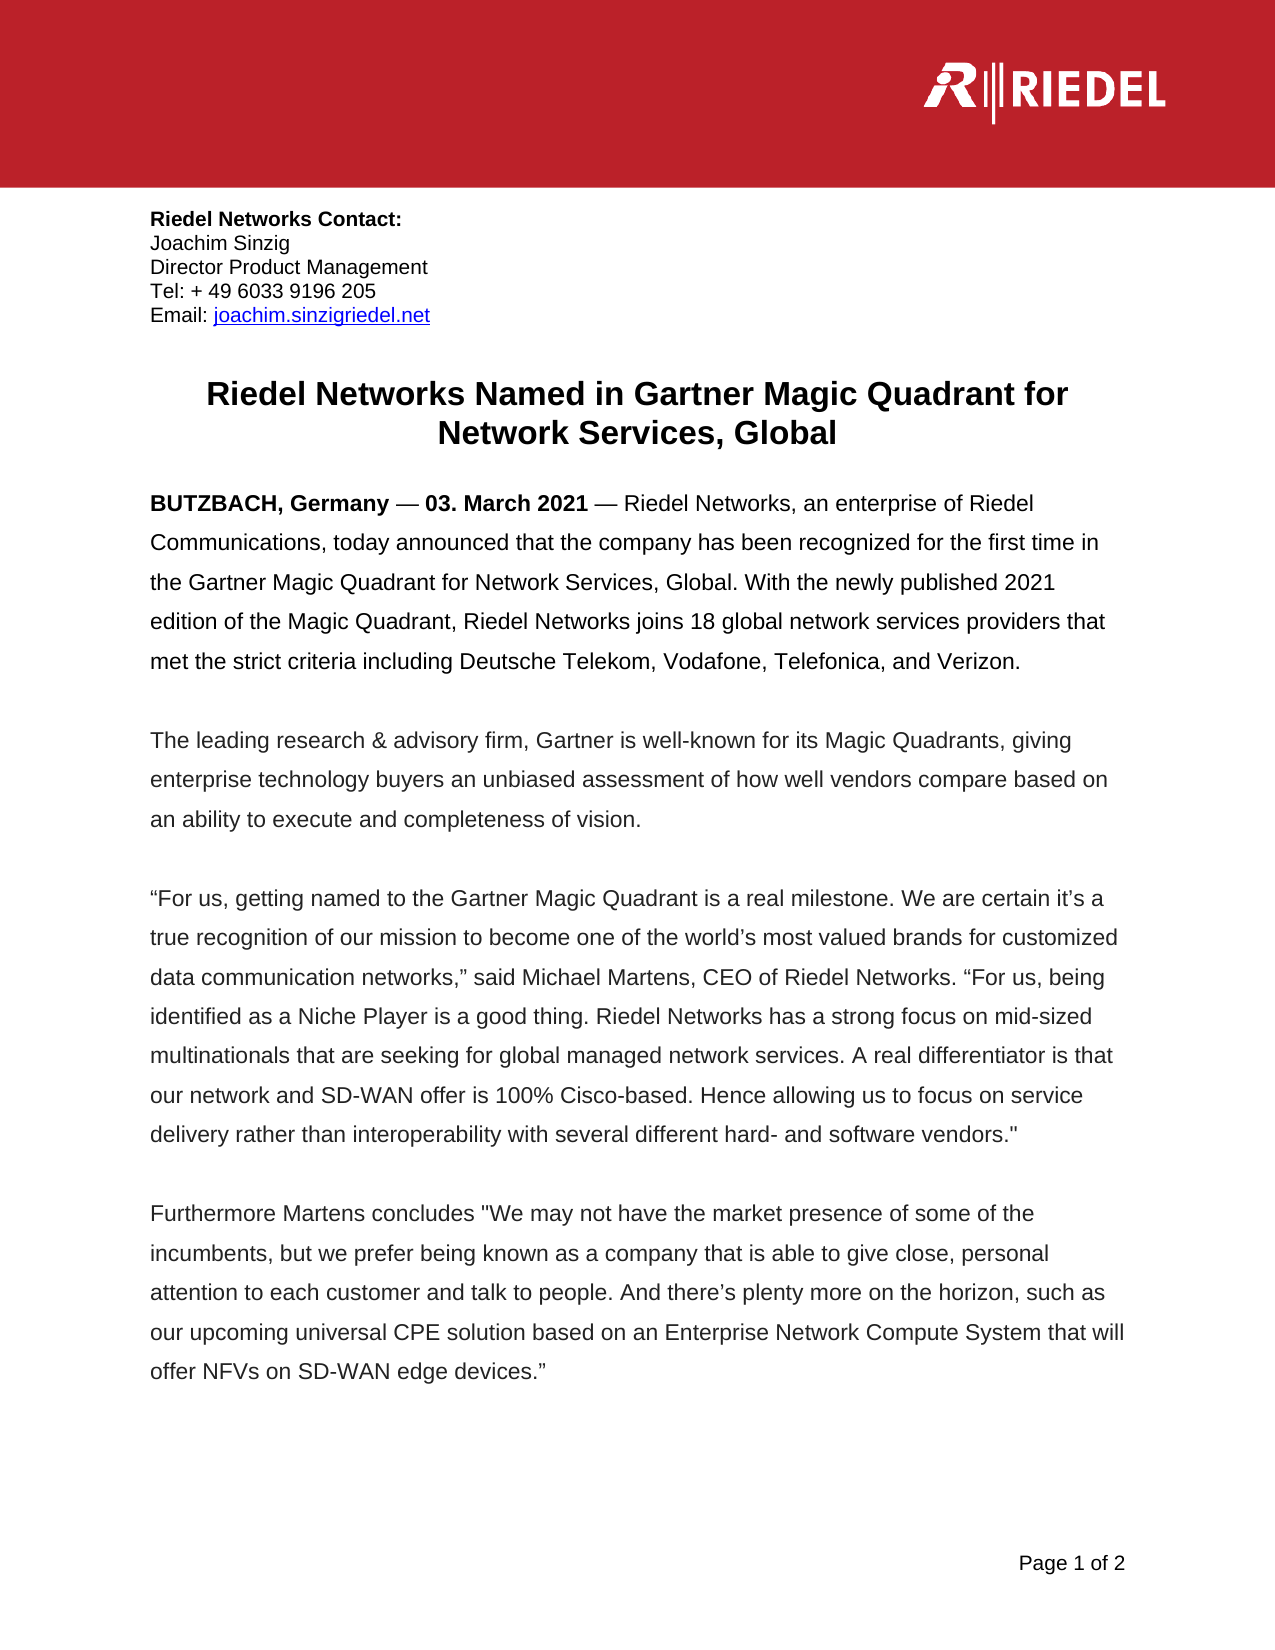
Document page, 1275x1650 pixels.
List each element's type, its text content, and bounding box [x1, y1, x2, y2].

text Joachim Sinzig [150, 231, 1125, 255]
text Director Product Management [150, 255, 1125, 279]
text Furthermore Martens concludes "We may not have the market presence of some of the incumbents, but we prefer being known as a company that is able to give close, personal attention to each customer and talk to people. And there’s plenty more on the horizon, such as our upcoming universal CPE solution based on an Enterprise Network Compute System that will offer NFVs on SD-WAN edge devices.” [150, 1200, 1125, 1385]
text Tel: + 49 6033 9196 205 [150, 279, 1125, 303]
text Email: joachim.sinzigriedel.net [150, 303, 1125, 327]
text BUTZBACH, Germany — 03. March 2021 — Riedel Networks, an enterprise of Riedel Communications, today announced that the company has been recognized for the first time in the Gartner Magic Quadrant for Network Services, Global. With the newly published 2021 edition of the Magic Quadrant, Riedel Networks joins 18 global network services providers that met the strict criteria including Deutsche Telekom, Vodafone, Telefonica, and Verizon. [150, 490, 1125, 674]
text Riedel Networks Contact: [150, 207, 1125, 231]
text “For us, getting named to the Gartner Magic Quadrant is a real milestone. We are certain it’s a true recognition of our mission to become one of the world’s most valued brands for customized data communication networks,” said Michael Martens, CEO of Riedel Networks. “For us, being identified as a Niche Player is a good thing. Riedel Networks has a strong focus on mid-sized multinationals that are seeking for global managed network services. A real differentiator is that our network and SD-WAN offer is 100% Cisco-based. Hence allowing us to focus on service delivery rather than interoperability with several different hard- and software vendors." [150, 884, 1125, 1148]
text Riedel Networks Named in Gartner Magic Quadrant for Network Services, Global [150, 374, 1125, 451]
text The leading research & advisory firm, Gartner is well-known for its Magic Quadrants, giving enterprise technology buyers an unbiased assessment of how well vendors compare based on an ability to execute and completeness of vision. [150, 727, 1125, 832]
picture [923, 62, 1166, 125]
